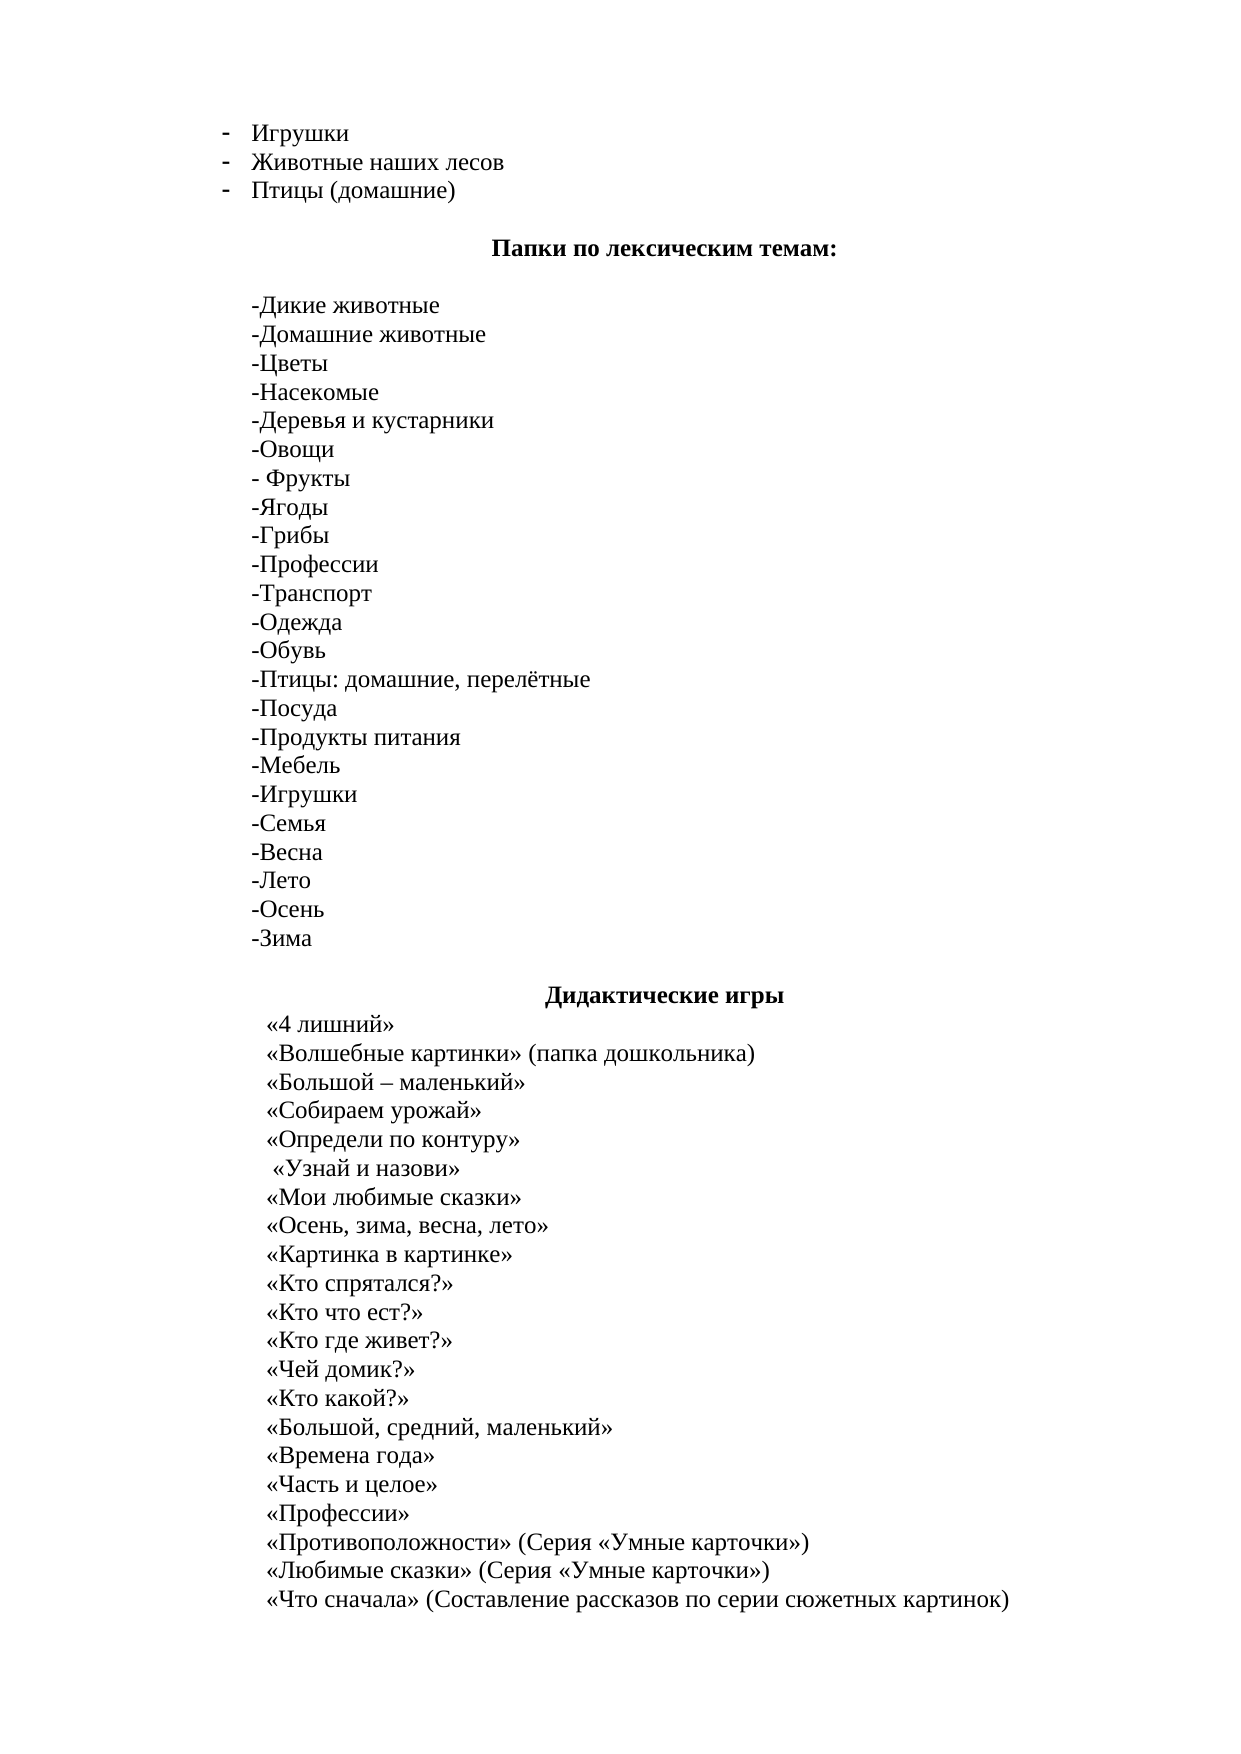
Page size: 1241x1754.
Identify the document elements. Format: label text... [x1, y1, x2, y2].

text -Посуда [251, 693, 1152, 722]
text «Определи по контуру» [266, 1124, 1152, 1153]
list Птицы (домашние) [222, 176, 1152, 204]
text -Осень [251, 894, 1152, 923]
text «Кто какой?» [266, 1383, 1152, 1412]
text Дидактические игры [177, 981, 1152, 1009]
text «Кто что ест?» [266, 1297, 1152, 1326]
text «Большой, средний, маленький» [266, 1412, 1152, 1441]
text -Игрушки [251, 779, 1152, 808]
text «Чей домик?» [266, 1354, 1152, 1383]
text «Кто спрятался?» [266, 1268, 1152, 1297]
text «Противоположности» (Серия «Умные карточки») [266, 1527, 1152, 1556]
text -Ягоды [251, 492, 1152, 521]
text -Цветы [251, 348, 1152, 377]
text -Обувь [251, 636, 1152, 664]
text -Весна [251, 837, 1152, 866]
text «Кто где живет?» [266, 1326, 1152, 1354]
text -Грибы [251, 521, 1152, 549]
text -Зима [251, 923, 1152, 952]
text «Осень, зима, весна, лето» [266, 1211, 1152, 1239]
text «Картинка в картинке» [266, 1239, 1152, 1268]
text -Деревья и кустарники [251, 406, 1152, 434]
text - Фрукты [251, 463, 1152, 492]
text «Большой – маленький» [266, 1067, 1152, 1096]
text -Транспорт [251, 578, 1152, 607]
text «Любимые сказки» (Серия «Умные карточки») [266, 1556, 1152, 1584]
text -Птицы: домашние, перелётные [251, 664, 1152, 693]
text «Что сначала» (Составление рассказов по серии сюжетных картинок) [266, 1584, 1152, 1613]
text -Продукты питания [251, 722, 1152, 751]
list Животные наших лесов [222, 147, 1152, 176]
text -Мебель [251, 751, 1152, 779]
text -Домашние животные [251, 319, 1152, 348]
text Папки по лексическим темам: [177, 233, 1152, 262]
text -Насекомые [251, 377, 1152, 406]
text «Профессии» [266, 1498, 1152, 1527]
text «4 лишний» [266, 1009, 1152, 1038]
text -Профессии [251, 549, 1152, 578]
text -Дикие животные [251, 291, 1152, 319]
text «Волшебные картинки» (папка дошкольника) [266, 1038, 1152, 1067]
text «Узнай и назови» [266, 1153, 1152, 1182]
text -Овощи [251, 434, 1152, 463]
list Игрушки [222, 118, 1152, 147]
text -Лето [251, 866, 1152, 894]
text «Собираем урожай» [266, 1096, 1152, 1124]
text -Одежда [251, 607, 1152, 636]
text -Семья [251, 808, 1152, 837]
text «Мои любимые сказки» [266, 1182, 1152, 1211]
text «Часть и целое» [266, 1469, 1152, 1498]
text «Времена года» [266, 1441, 1152, 1469]
